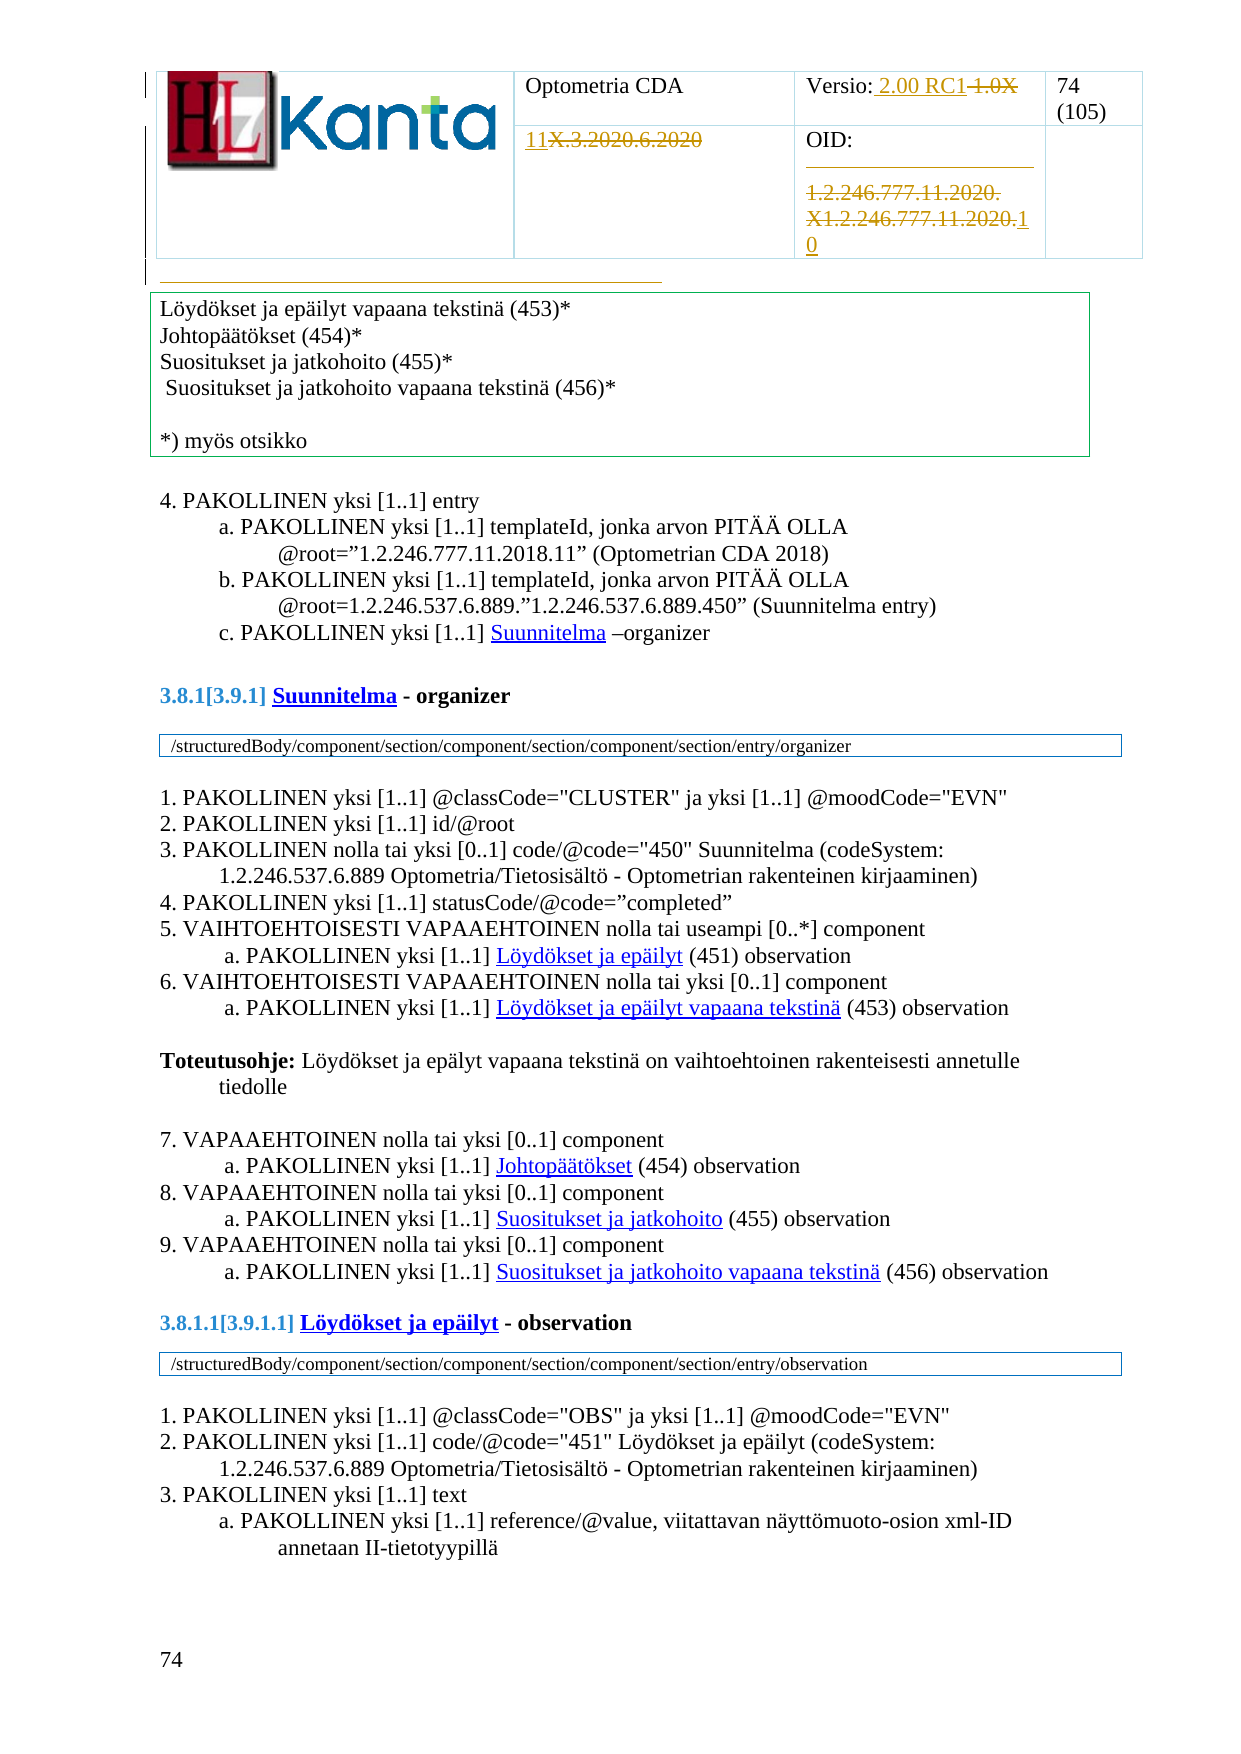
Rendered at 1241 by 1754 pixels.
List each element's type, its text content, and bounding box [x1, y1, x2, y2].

text a. PAKOLLINEN yksi [1..1] Suositukset ja jatkohoito vapaana tekstinä (456) observation [218, 1258, 1081, 1284]
text a. PAKOLLINEN yksi [1..1] templateId, jonka arvon PITÄÄ OLLA @root=”1.2.246.777.11.2018.11” (Optometrian CDA 2018) [218, 513, 1081, 566]
text a. PAKOLLINEN yksi [1..1] Löydökset ja epäilyt (451) observation [218, 942, 1081, 968]
text 2. PAKOLLINEN yksi [1..1] id/@root [159, 810, 1081, 836]
text Löydökset ja epäilyt vapaana tekstinä (453)* [151, 293, 1089, 322]
text 8. VAPAAEHTOINEN nolla tai yksi [0..1] component [159, 1179, 1081, 1205]
text 1. PAKOLLINEN yksi [1..1] @classCode="OBS" ja yksi [1..1] @moodCode="EVN" [159, 1402, 1081, 1428]
text Toteutusohje: Löydökset ja epälyt vapaana tekstinä on vaihtoehtoinen rakenteisesti annetulle tiedolle [159, 1047, 1081, 1100]
text a. PAKOLLINEN yksi [1..1] Suositukset ja jatkohoito (455) observation [218, 1205, 1081, 1232]
table_header /structuredBody/component/section/component/section/component/section/entry/observation [160, 1353, 1121, 1374]
text a. PAKOLLINEN yksi [1..1] reference/@value, viitattavan näyttömuoto-osion xml-ID annetaan II-tietotyypillä [218, 1507, 1081, 1560]
text Johtopäätökset (454)* [159, 322, 1081, 348]
text 7. VAPAAEHTOINEN nolla tai yksi [0..1] component [159, 1126, 1081, 1152]
table_header /structuredBody/component/section/component/section/component/section/entry/organizer [160, 735, 1121, 756]
text 1. PAKOLLINEN yksi [1..1] @classCode="CLUSTER" ja yksi [1..1] @moodCode="EVN" [159, 783, 1081, 810]
text c. PAKOLLINEN yksi [1..1] Suunnitelma –organizer [218, 619, 1081, 645]
text 4. PAKOLLINEN yksi [1..1] entry [159, 487, 1081, 513]
text 4. PAKOLLINEN yksi [1..1] statusCode/@code=”completed” [159, 889, 1081, 915]
text 5. VAIHTOEHTOISESTI VAPAAEHTOINEN nolla tai useampi [0..*] component [159, 915, 1081, 942]
text 6. VAIHTOEHTOISESTI VAPAAEHTOINEN nolla tai yksi [0..1] component [159, 968, 1081, 994]
text 3. PAKOLLINEN yksi [1..1] text [159, 1481, 1081, 1507]
subtitle Löydökset ja epäilyt - observation [159, 1309, 1081, 1336]
text b. PAKOLLINEN yksi [1..1] templateId, jonka arvon PITÄÄ OLLA @root=1.2.246.537.6.889.”1.2.246.537.6.889.450” (Suunnitelma entry) [218, 566, 1081, 619]
text a. PAKOLLINEN yksi [1..1] Löydökset ja epäilyt vapaana tekstinä (453) observation [218, 994, 1081, 1021]
text *) myös otsikko [151, 424, 1089, 456]
text 2. PAKOLLINEN yksi [1..1] code/@code="451" Löydökset ja epäilyt (codeSystem: 1.2.246.537.6.889 Optometria/Tietosisältö - Optometrian rakenteinen kirjaaminen) [159, 1428, 1081, 1481]
text 9. VAPAAEHTOINEN nolla tai yksi [0..1] component [159, 1232, 1081, 1258]
text Suositukset ja jatkohoito vapaana tekstinä (456)* [159, 374, 1081, 401]
subtitle Suunnitelma - organizer [159, 682, 1081, 709]
text Suositukset ja jatkohoito (455)* [159, 348, 1081, 374]
text a. PAKOLLINEN yksi [1..1] Johtopäätökset (454) observation [218, 1152, 1081, 1179]
picture [281, 96, 496, 150]
picture [167, 71, 279, 171]
text 3. PAKOLLINEN nolla tai yksi [0..1] code/@code="450" Suunnitelma (codeSystem: 1.2.246.537.6.889 Optometria/Tietosisältö - Optometrian rakenteinen kirjaaminen) [159, 836, 1081, 889]
